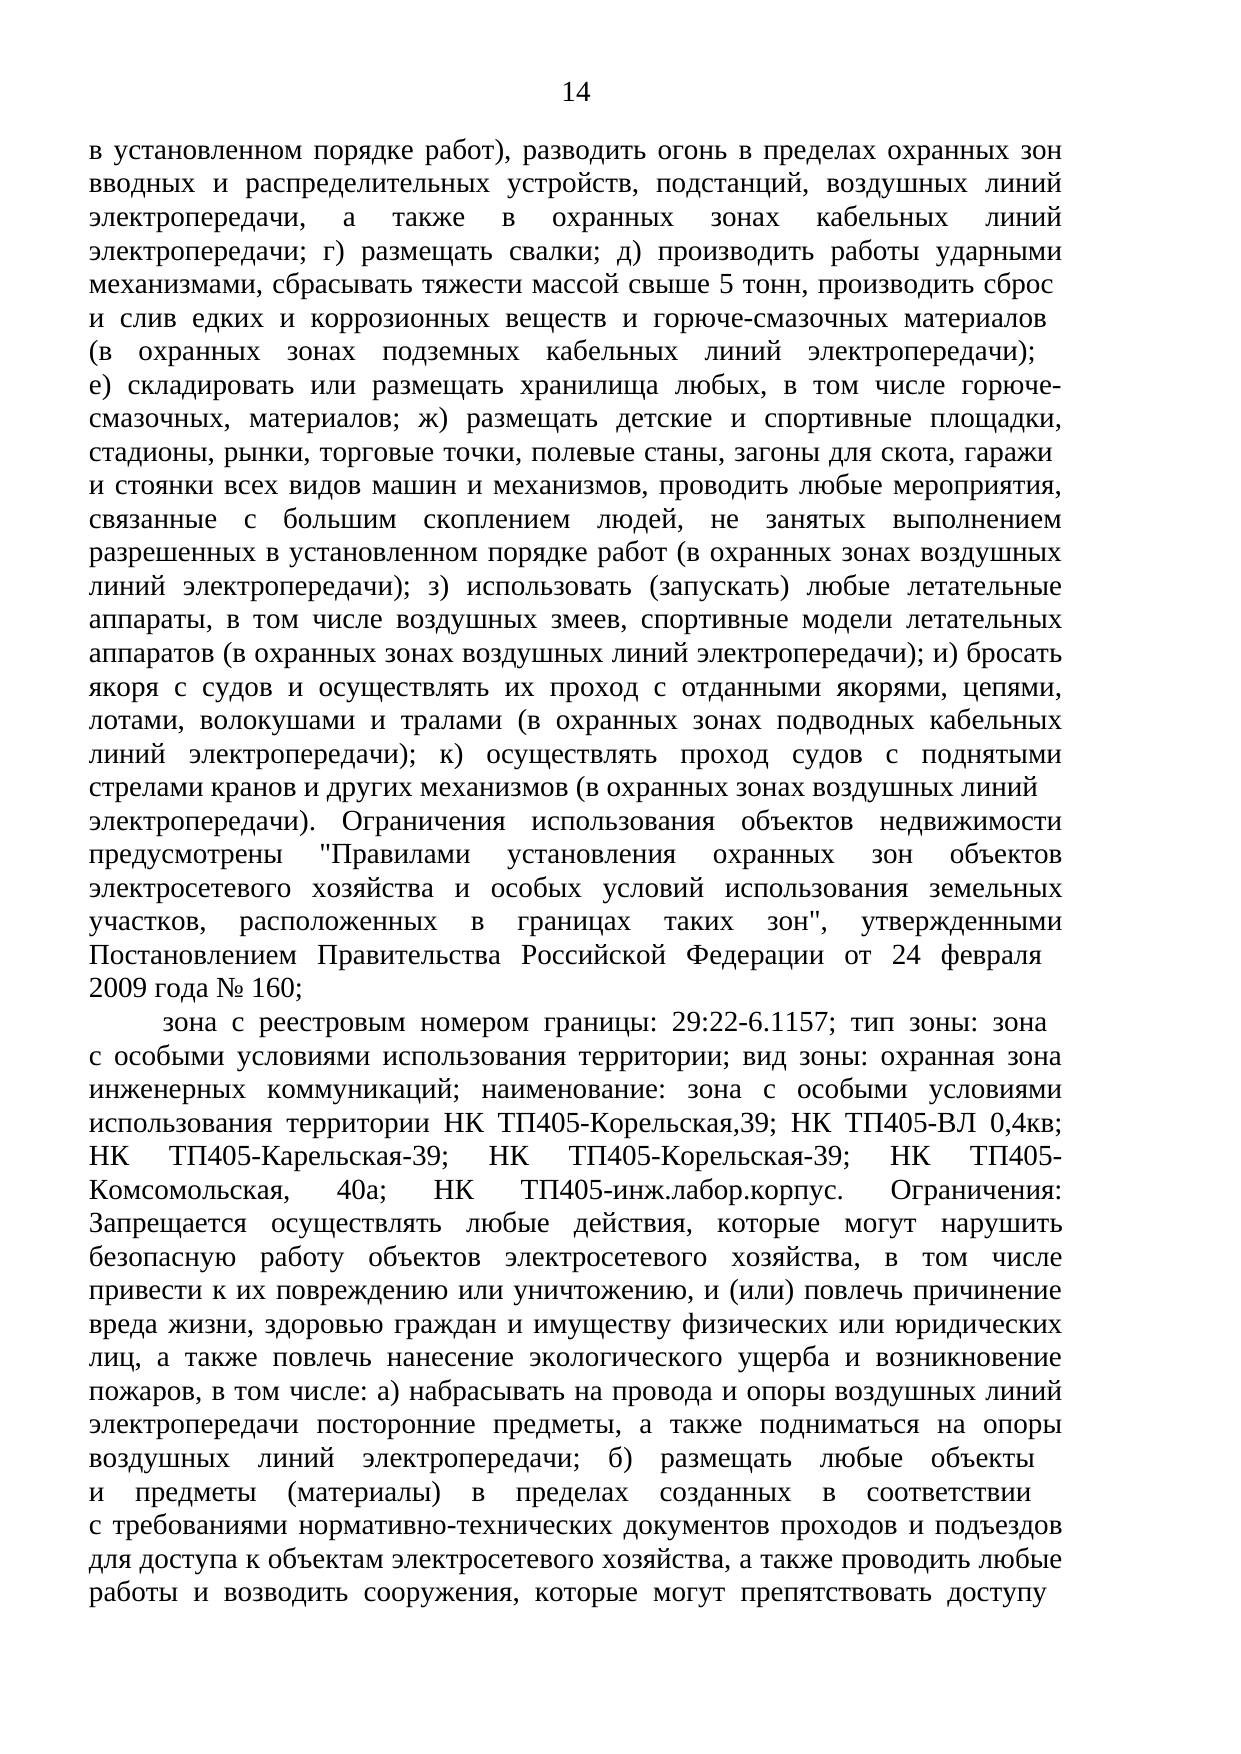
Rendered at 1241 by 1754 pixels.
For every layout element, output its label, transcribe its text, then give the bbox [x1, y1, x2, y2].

text электропередачи). Ограничения использования объектов недвижимости предусмотрены "Правилами установления охранных зон объектов электросетевого хозяйства и особых условий использования земельных участков, расположенных в границах таких зон", утвержденными Постановлением Правительства Российской Федерации от 24 февраля 2009 года № 160; [89, 803, 1063, 1004]
